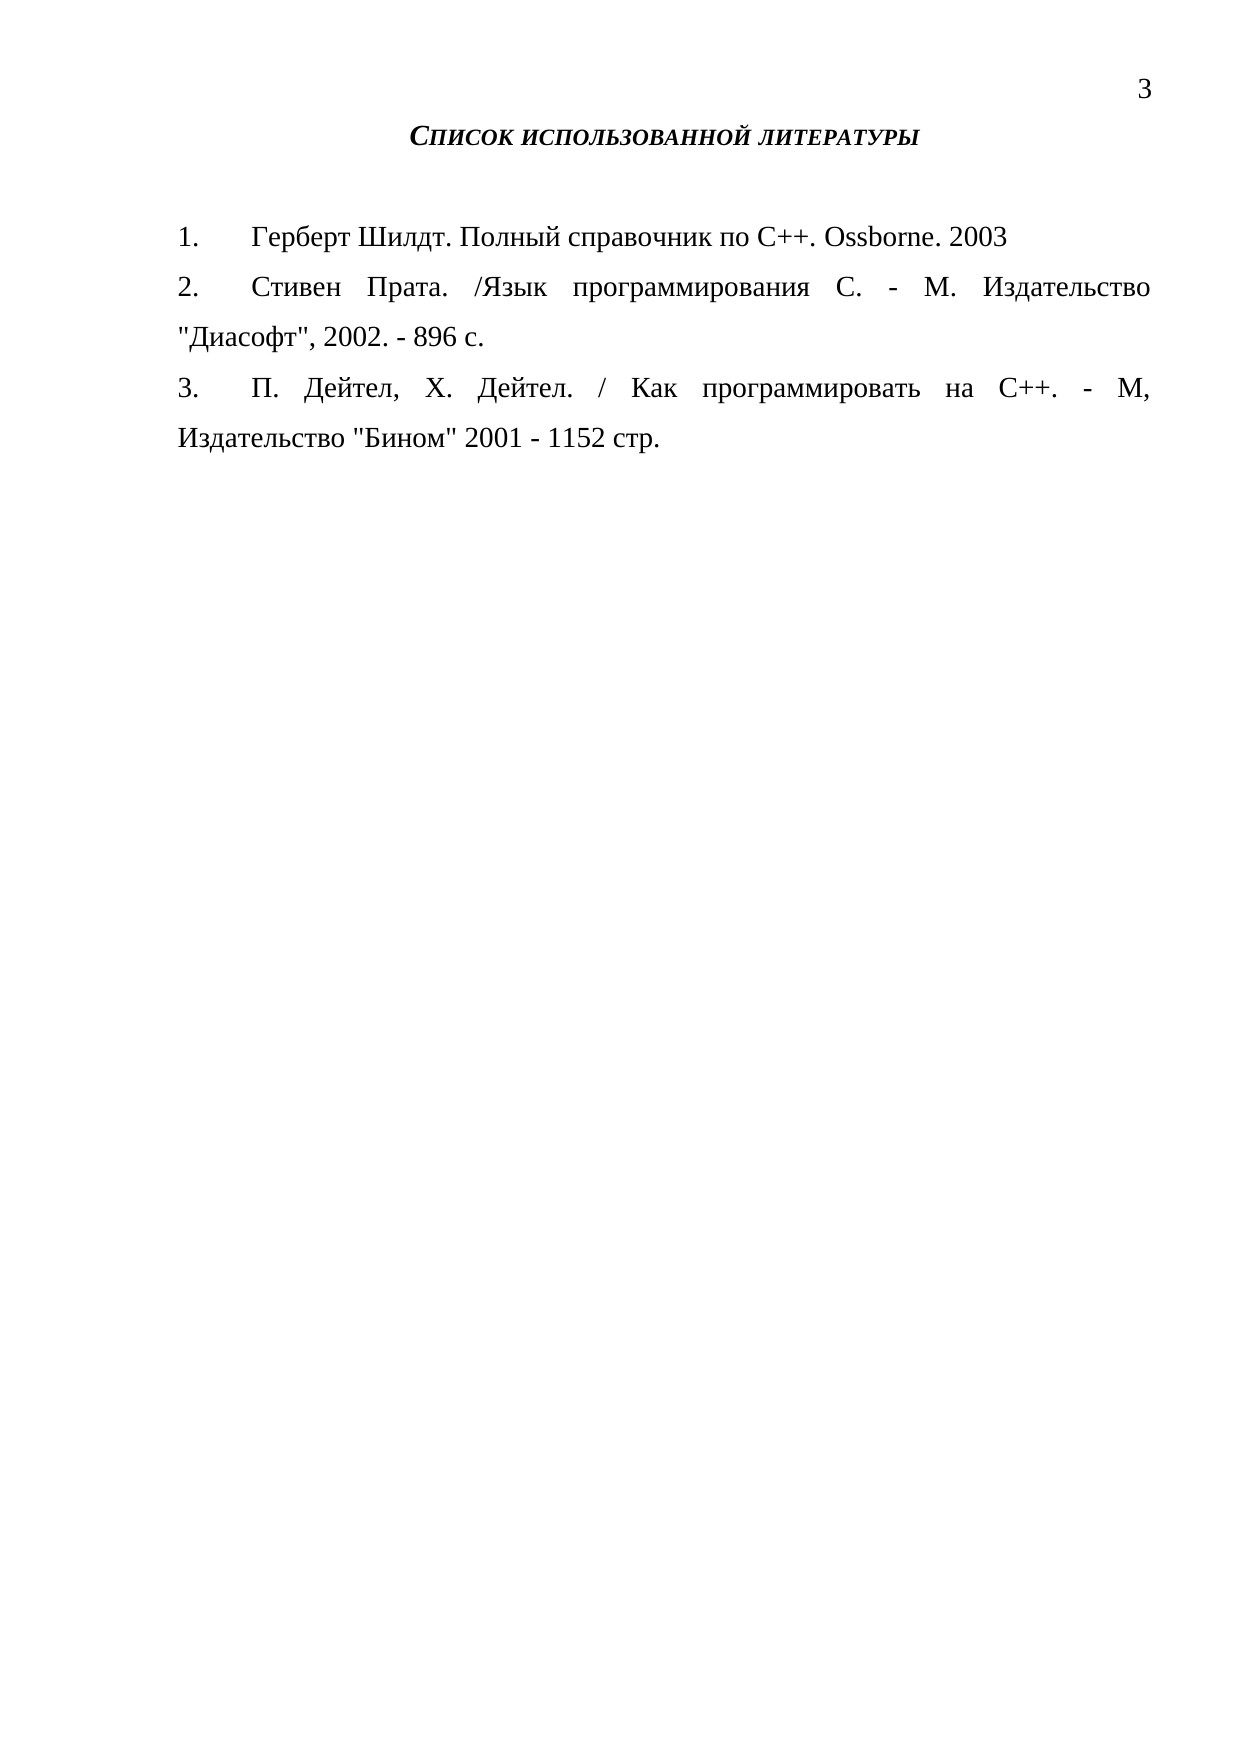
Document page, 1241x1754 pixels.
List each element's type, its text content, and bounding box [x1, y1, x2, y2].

subtitle Список использованной литературы [177, 118, 1152, 152]
text Герберт Шилдт. Полный справочник по С++. Ossborne. 2003 [177, 219, 1152, 252]
text П. Дейтел, X. Дейтел. / Как программировать на С++. - М, Издательство "Бином" 2001 - 1152 стр. [177, 370, 1152, 453]
text Стивен Прата. /Язык программирования С. - М. Издательство "Диасофт", 2002. - 896 с. [177, 269, 1152, 353]
